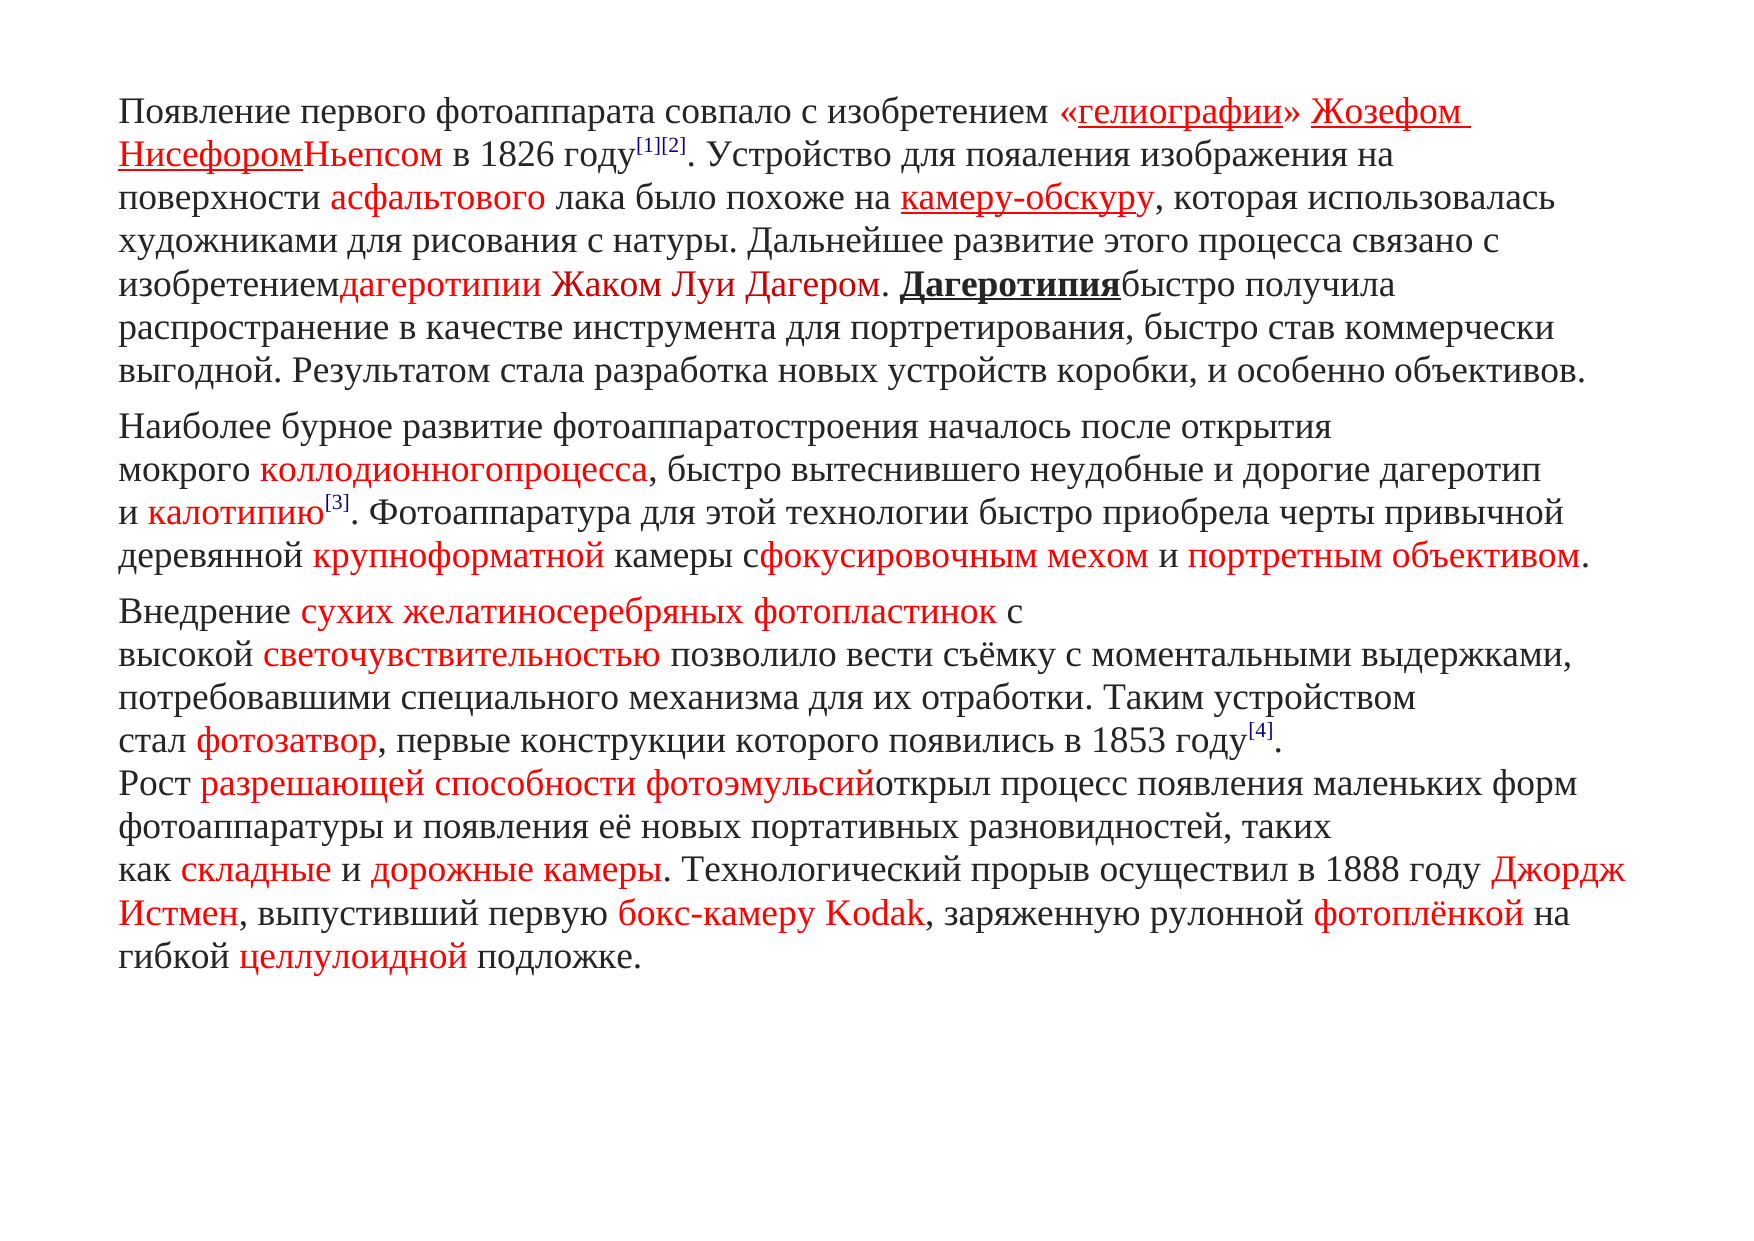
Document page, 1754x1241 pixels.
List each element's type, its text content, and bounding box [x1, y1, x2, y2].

text Внедрение сухих желатиносеребряных фотопластинок с высокой светочувствительностью позволило вести съёмку с моментальными выдержками, потребовавшими специального механизма для их отработки. Таким устройством стал фотозатвор, первые конструкции которого появились в 1853 году[4]. Рост разрешающей способности фотоэмульсийоткрыл процесс появления маленьких форм фотоаппаратуры и появления её новых портативных разновидностей, таких как складные и дорожные камеры. Технологический прорыв осуществил в 1888 году Джордж Истмен, выпустивший первую бокс-камеру Kodak, заряженную рулонной фотоплёнкой на гибкой целлулоидной подложке. [118, 588, 1636, 976]
text Наиболее бурное развитие фотоаппаратостроения началось после открытия мокрого коллодионногопроцесса, быстро вытеснившего неудобные и дорогие дагеротип и калотипию[3]. Фотоаппаратура для этой технологии быстро приобрела черты привычной деревянной крупноформатной камеры сфокусировочным мехом и портретным объективом. [118, 403, 1636, 576]
text Появление первого фотоаппарата совпало с изобретением «гелиографии» Жозефом НисефоромНьепсом в 1826 году[1][2]. Устройство для пояаления изображения на поверхности асфальтового лака было похоже на камеру-обскуру, которая использовалась художниками для рисования с натуры. Дальнейшее развитие этого процесса связано с изобретениемдагеротипии Жаком Луи Дагером. Дагеротипиябыстро получила распространение в качестве инструмента для портретирования, быстро став коммерчески выгодной. Результатом стала разработка новых устройств коробки, и особенно объективов. [118, 88, 1636, 391]
